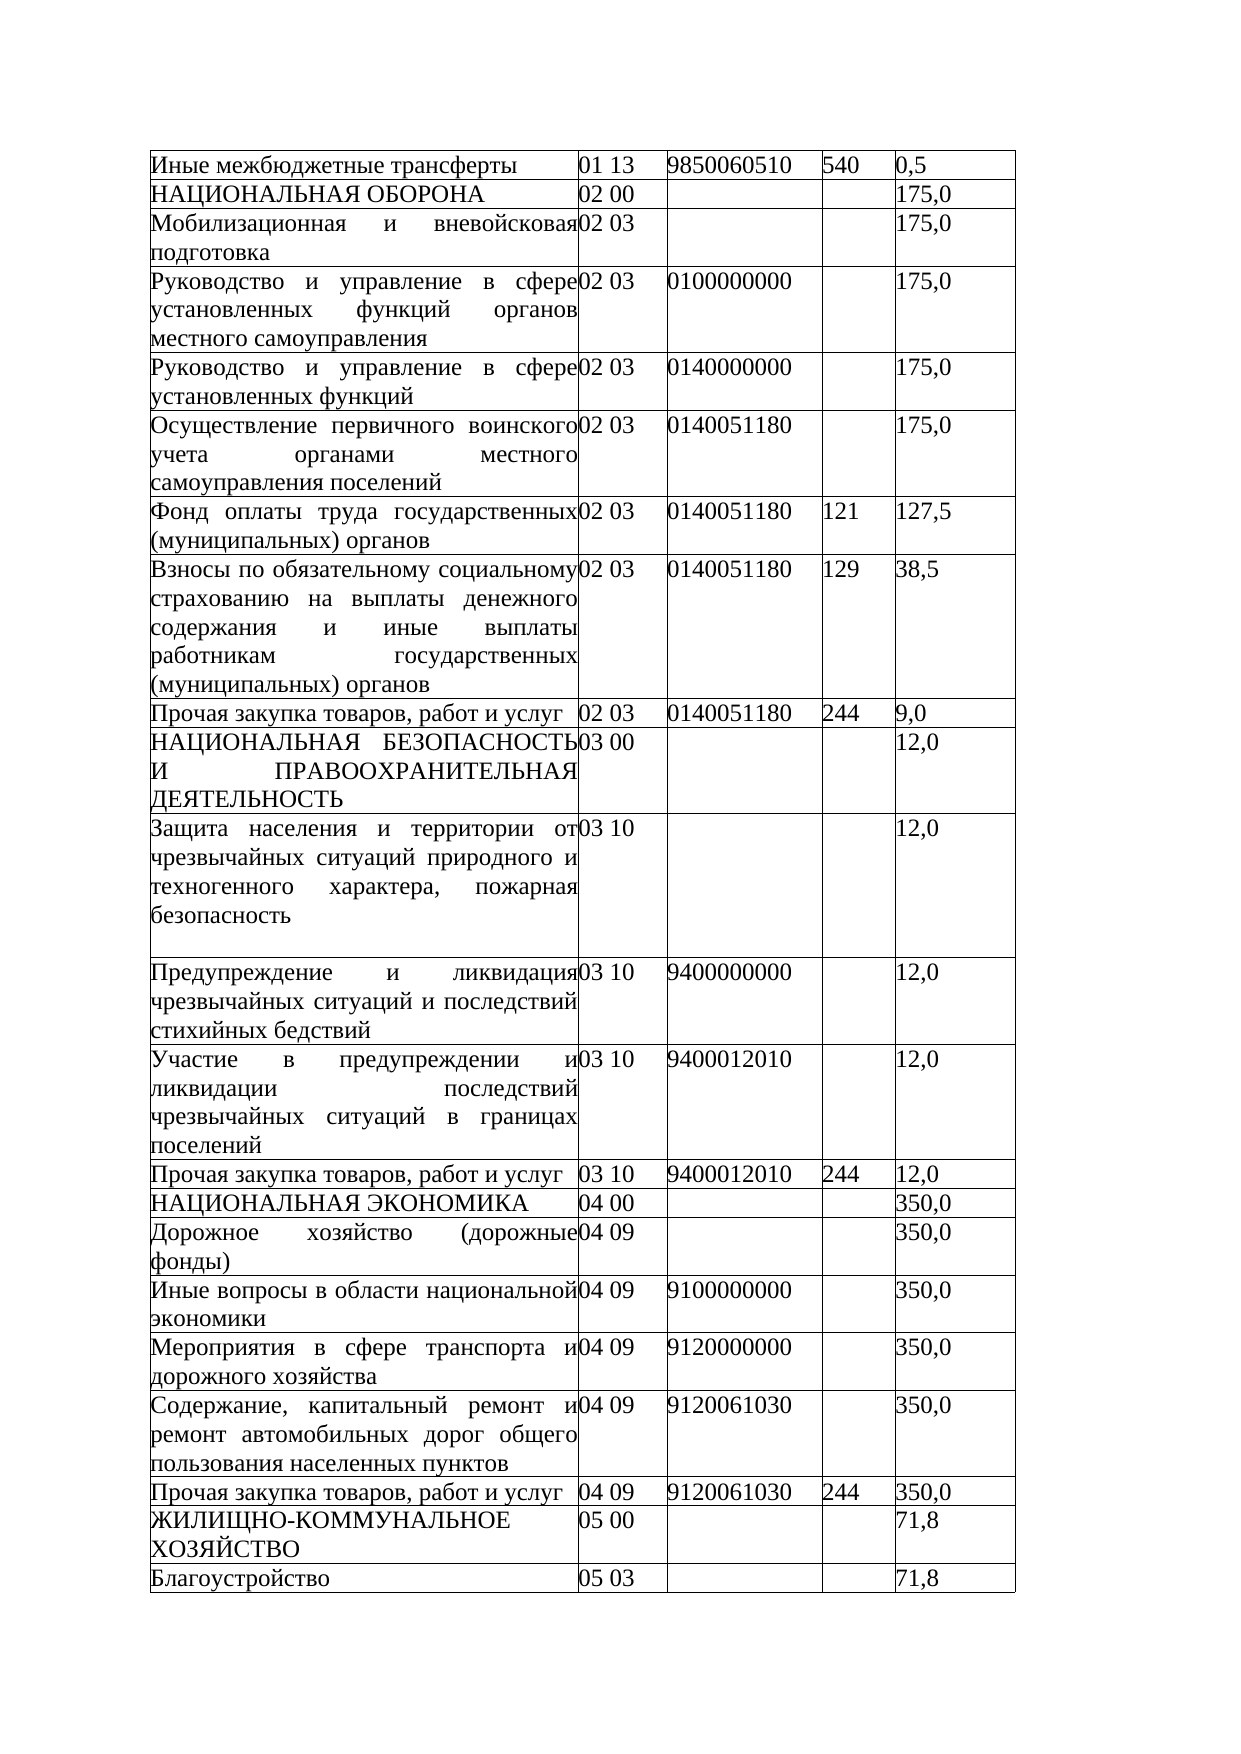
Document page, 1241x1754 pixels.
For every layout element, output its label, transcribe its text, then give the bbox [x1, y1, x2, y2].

table_cell 0140051180 [668, 497, 822, 554]
table_cell 03 10 [579, 1045, 667, 1159]
table_cell 350,0 [896, 1276, 1015, 1332]
table_cell Иные межбюджетные трансферты [151, 151, 578, 179]
table_cell 04 09 [579, 1333, 667, 1390]
table_cell 12,0 [896, 814, 1015, 957]
table_cell [823, 209, 895, 266]
table_cell Мероприятия в сфере транспорта и дорожного хозяйства [151, 1333, 578, 1390]
table_cell [668, 1218, 822, 1274]
table_cell 0100000000 [668, 267, 822, 352]
table_cell Прочая закупка товаров, работ и услуг [151, 699, 578, 727]
table_cell 350,0 [896, 1189, 1015, 1217]
table_cell 175,0 [896, 353, 1015, 410]
table_cell Осуществление первичного воинского учета органами местного самоуправления поселений [151, 411, 578, 496]
table_cell [668, 1564, 822, 1592]
table_cell [823, 1218, 895, 1274]
table_cell НАЦИОНАЛЬНАЯ БЕЗОПАСНОСТЬ И ПРАВООХРАНИТЕЛЬНАЯ ДЕЯТЕЛЬНОСТЬ [151, 728, 578, 813]
table_cell 02 03 [579, 209, 667, 266]
table_cell 02 03 [579, 353, 667, 410]
table_cell 9400012010 [668, 1045, 822, 1159]
table_cell [668, 814, 822, 957]
table_cell 12,0 [896, 958, 1015, 1044]
table_cell 9850060510 [668, 151, 822, 179]
table_cell 12,0 [896, 1045, 1015, 1159]
table_cell Участие в предупреждении и ликвидации последствий чрезвычайных ситуаций в границах поселений [151, 1045, 578, 1159]
table_cell [668, 180, 822, 208]
table_cell 175,0 [896, 267, 1015, 352]
table_cell Фонд оплаты труда государственных (муниципальных) органов [151, 497, 578, 554]
table_cell Руководство и управление в сфере установленных функций [151, 353, 578, 410]
table_cell 0140051180 [668, 411, 822, 496]
table_cell [668, 1506, 822, 1563]
table_cell [668, 209, 822, 266]
table_cell [823, 1506, 895, 1563]
table_cell 01 13 [579, 151, 667, 179]
table_cell Защита населения и территории от чрезвычайных ситуаций природного и техногенного характера, пожарная безопасность [151, 814, 578, 957]
table_cell Иные вопросы в области национальной экономики [151, 1276, 578, 1332]
table_cell 02 03 [579, 267, 667, 352]
table_cell [823, 814, 895, 957]
table_cell 0140051180 [668, 555, 822, 698]
table_cell Прочая закупка товаров, работ и услуг [151, 1160, 578, 1188]
table_cell 02 00 [579, 180, 667, 208]
table_cell НАЦИОНАЛЬНАЯ ОБОРОНА [151, 180, 578, 208]
table_cell 9400000000 [668, 958, 822, 1044]
table_cell 03 10 [579, 958, 667, 1044]
table_cell 02 03 [579, 411, 667, 496]
table_cell 9,0 [896, 699, 1015, 727]
table_cell 127,5 [896, 497, 1015, 554]
table_cell 12,0 [896, 1160, 1015, 1188]
table_cell Прочая закупка товаров, работ и услуг [151, 1477, 578, 1505]
table_cell 03 10 [579, 1160, 667, 1188]
table_cell 04 09 [579, 1218, 667, 1274]
table_cell [823, 728, 895, 813]
table_cell 350,0 [896, 1477, 1015, 1505]
table_cell 12,0 [896, 728, 1015, 813]
table_cell Мобилизационная и вневойсковая подготовка [151, 209, 578, 266]
table_cell 05 00 [579, 1506, 667, 1563]
table_cell [823, 180, 895, 208]
table_cell [823, 1045, 895, 1159]
table_cell [823, 267, 895, 352]
table_cell 9400012010 [668, 1160, 822, 1188]
table_cell Дорожное хозяйство (дорожные фонды) [151, 1218, 578, 1274]
table_cell [823, 1276, 895, 1332]
table_cell 05 03 [579, 1564, 667, 1592]
table_cell 350,0 [896, 1391, 1015, 1476]
table_cell 04 09 [579, 1477, 667, 1505]
table_cell 02 03 [579, 497, 667, 554]
table_cell 04 00 [579, 1189, 667, 1217]
table_cell НАЦИОНАЛЬНАЯ ЭКОНОМИКА [151, 1189, 578, 1217]
table_cell 540 [823, 151, 895, 179]
table_cell 175,0 [896, 411, 1015, 496]
table_cell 0140000000 [668, 353, 822, 410]
table_cell 244 [823, 699, 895, 727]
table_cell [823, 353, 895, 410]
table_cell 175,0 [896, 180, 1015, 208]
table_cell 9120061030 [668, 1477, 822, 1505]
table_cell 02 03 [579, 555, 667, 698]
table_cell 71,8 [896, 1506, 1015, 1563]
table_cell 244 [823, 1160, 895, 1188]
table_cell Взносы по обязательному социальному страхованию на выплаты денежного содержания и иные выплаты работникам государственных (муниципальных) органов [151, 555, 578, 698]
table_cell 0140051180 [668, 699, 822, 727]
table_cell [668, 728, 822, 813]
table_cell 03 00 [579, 728, 667, 813]
table_cell Предупреждение и ликвидация чрезвычайных ситуаций и последствий стихийных бедствий [151, 958, 578, 1044]
table_cell Благоустройство [151, 1564, 578, 1592]
table_cell 04 09 [579, 1276, 667, 1332]
table_cell 121 [823, 497, 895, 554]
table_cell 0,5 [896, 151, 1015, 179]
table_cell 9120061030 [668, 1391, 822, 1476]
table_cell [823, 1333, 895, 1390]
table_cell 03 10 [579, 814, 667, 957]
table_cell 38,5 [896, 555, 1015, 698]
table_cell 129 [823, 555, 895, 698]
table_cell 350,0 [896, 1333, 1015, 1390]
table_cell 350,0 [896, 1218, 1015, 1274]
table_cell 71,8 [896, 1564, 1015, 1592]
table_cell [823, 1189, 895, 1217]
table_cell [823, 958, 895, 1044]
table_cell [823, 1391, 895, 1476]
table_cell [823, 411, 895, 496]
table_cell 244 [823, 1477, 895, 1505]
table_cell [668, 1189, 822, 1217]
table_cell 02 03 [579, 699, 667, 727]
table_cell Руководство и управление в сфере установленных функций органов местного самоуправления [151, 267, 578, 352]
table_cell 04 09 [579, 1391, 667, 1476]
table_cell ЖИЛИЩНО-КОММУНАЛЬНОЕ ХОЗЯЙСТВО [151, 1506, 578, 1563]
table_cell [823, 1564, 895, 1592]
table_cell 9100000000 [668, 1276, 822, 1332]
table_cell 9120000000 [668, 1333, 822, 1390]
table_cell 175,0 [896, 209, 1015, 266]
table_cell Содержание, капитальный ремонт и ремонт автомобильных дорог общего пользования населенных пунктов [151, 1391, 578, 1476]
